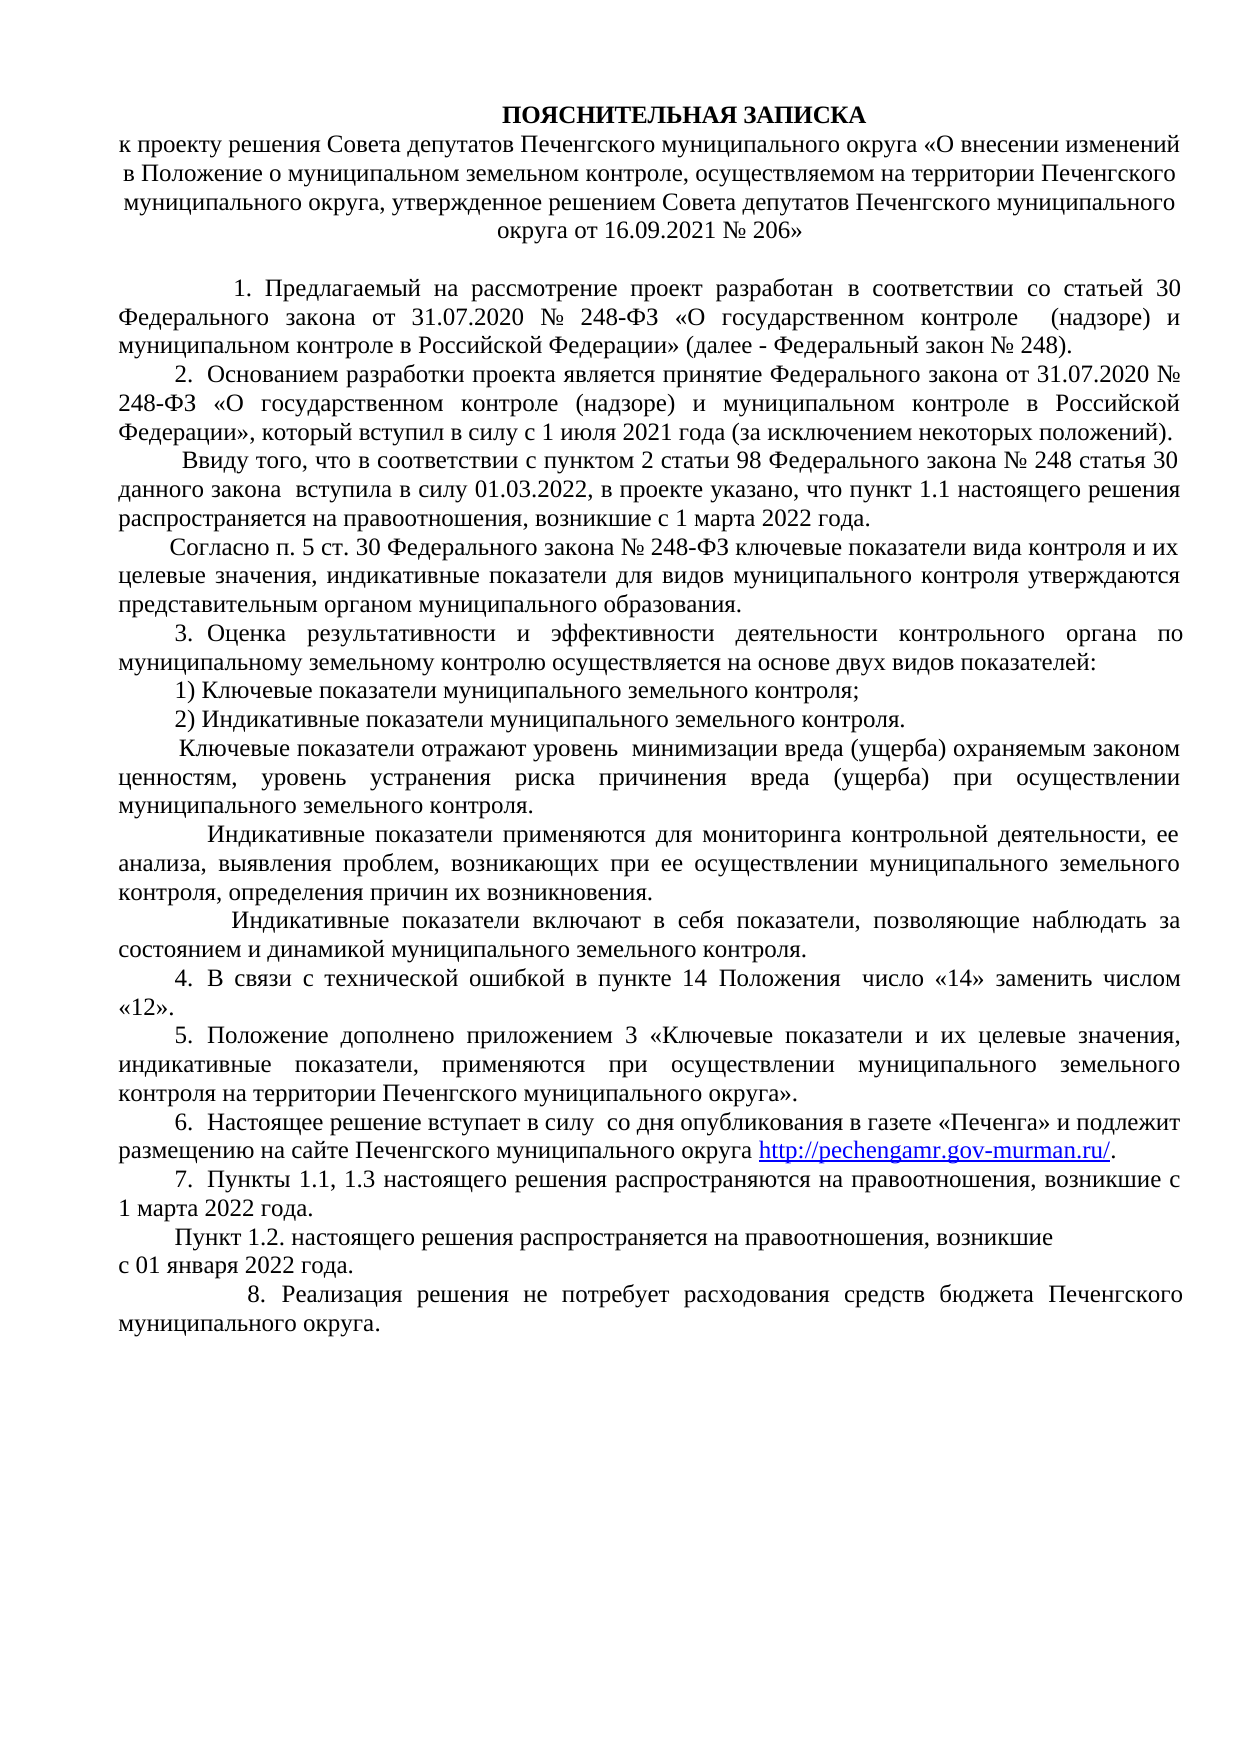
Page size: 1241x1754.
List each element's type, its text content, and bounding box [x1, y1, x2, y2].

title ПОЯСНИТЕЛЬНАЯ ЗАПИСКА [187, 103, 1181, 129]
list Положение дополнено приложением 3 «Ключевые показатели и их целевые значения, индикативные показатели, применяются при осуществлении муниципального земельного контроля на территории Печенгского муниципального округа». [118, 1020, 1181, 1107]
text Индикативные показатели включают в себя показатели, позволяющие наблюдать за состоянием и динамикой муниципального земельного контроля. [118, 905, 1181, 963]
text Индикативные показатели применяются для мониторинга контрольной деятельности, ее анализа, выявления проблем, возникающих при ее осуществлении муниципального земельного контроля, определения причин их возникновения. [118, 819, 1181, 905]
list 8. Реализация решения не потребует расходования средств бюджета Печенгского муниципального округа. [118, 1279, 1184, 1337]
list Пункты 1.1, 1.3 настоящего решения распространяются на правоотношения, возникшие с 1 марта 2022 года. [118, 1164, 1181, 1222]
list Оценка результативности и эффективности деятельности контрольного органа по муниципальному земельному контролю осуществляется на основе двух видов показателей: [118, 618, 1184, 675]
text Согласно п. 5 ст. 30 Федерального закона № 248-ФЗ ключевые показатели вида контроля и их целевые значения, индикативные показатели для видов муниципального контроля утверждаются представительным органом муниципального образования. [118, 532, 1181, 618]
text Ввиду того, что в соответствии с пунктом 2 статьи 98 Федерального закона № 248 статья 30 данного закона вступила в силу 01.03.2022, в проекте указано, что пункт 1.1 настоящего решения распространяется на правоотношения, возникшие с 1 марта 2022 года. [118, 445, 1181, 532]
title к проекту решения Совета депутатов Печенгского муниципального округа «О внесении изменений в Положение о муниципальном земельном контроле, осуществляемом на территории Печенгского муниципального округа, утвержденное решением Совета депутатов Печенгского муниципального округа от 16.09.2021 № 206» [118, 129, 1181, 244]
list В связи с технической ошибкой в пункте 14 Положения число «14» заменить числом «12». [118, 963, 1181, 1020]
text Ключевые показатели отражают уровень минимизации вреда (ущерба) охраняемым законом ценностям, уровень устранения риска причинения вреда (ущерба) при осуществлении муниципального земельного контроля. [118, 733, 1181, 819]
text 1. Предлагаемый на рассмотрение проект разработан в соответствии cо статьей 30 Федерального закона от 31.07.2020 № 248-ФЗ «О государственном контроле (надзоре) и муниципальном контроле в Российской Федерации» (далее - Федеральный закон № 248). [118, 273, 1181, 359]
text 2) Индикативные показатели муниципального земельного контроля. [118, 704, 1181, 733]
list Настоящее решение вступает в силу со дня опубликования в газете «Печенга» и подлежит размещению на сайте Печенгского муниципального округа http://pechengamr.gov-murman.ru/. [118, 1107, 1181, 1164]
list Основанием разработки проекта является принятие Федерального закона от 31.07.2020 № 248-ФЗ «О государственном контроле (надзоре) и муниципальном контроле в Российской Федерации», который вступил в силу с 1 июля 2021 года (за исключением некоторых положений). [118, 359, 1181, 445]
text Пункт 1.2. настоящего решения распространяется на правоотношения, возникшие [118, 1222, 1226, 1250]
text 1) Ключевые показатели муниципального земельного контроля; [118, 675, 1181, 704]
text с 01 января 2022 года. [118, 1250, 1226, 1279]
